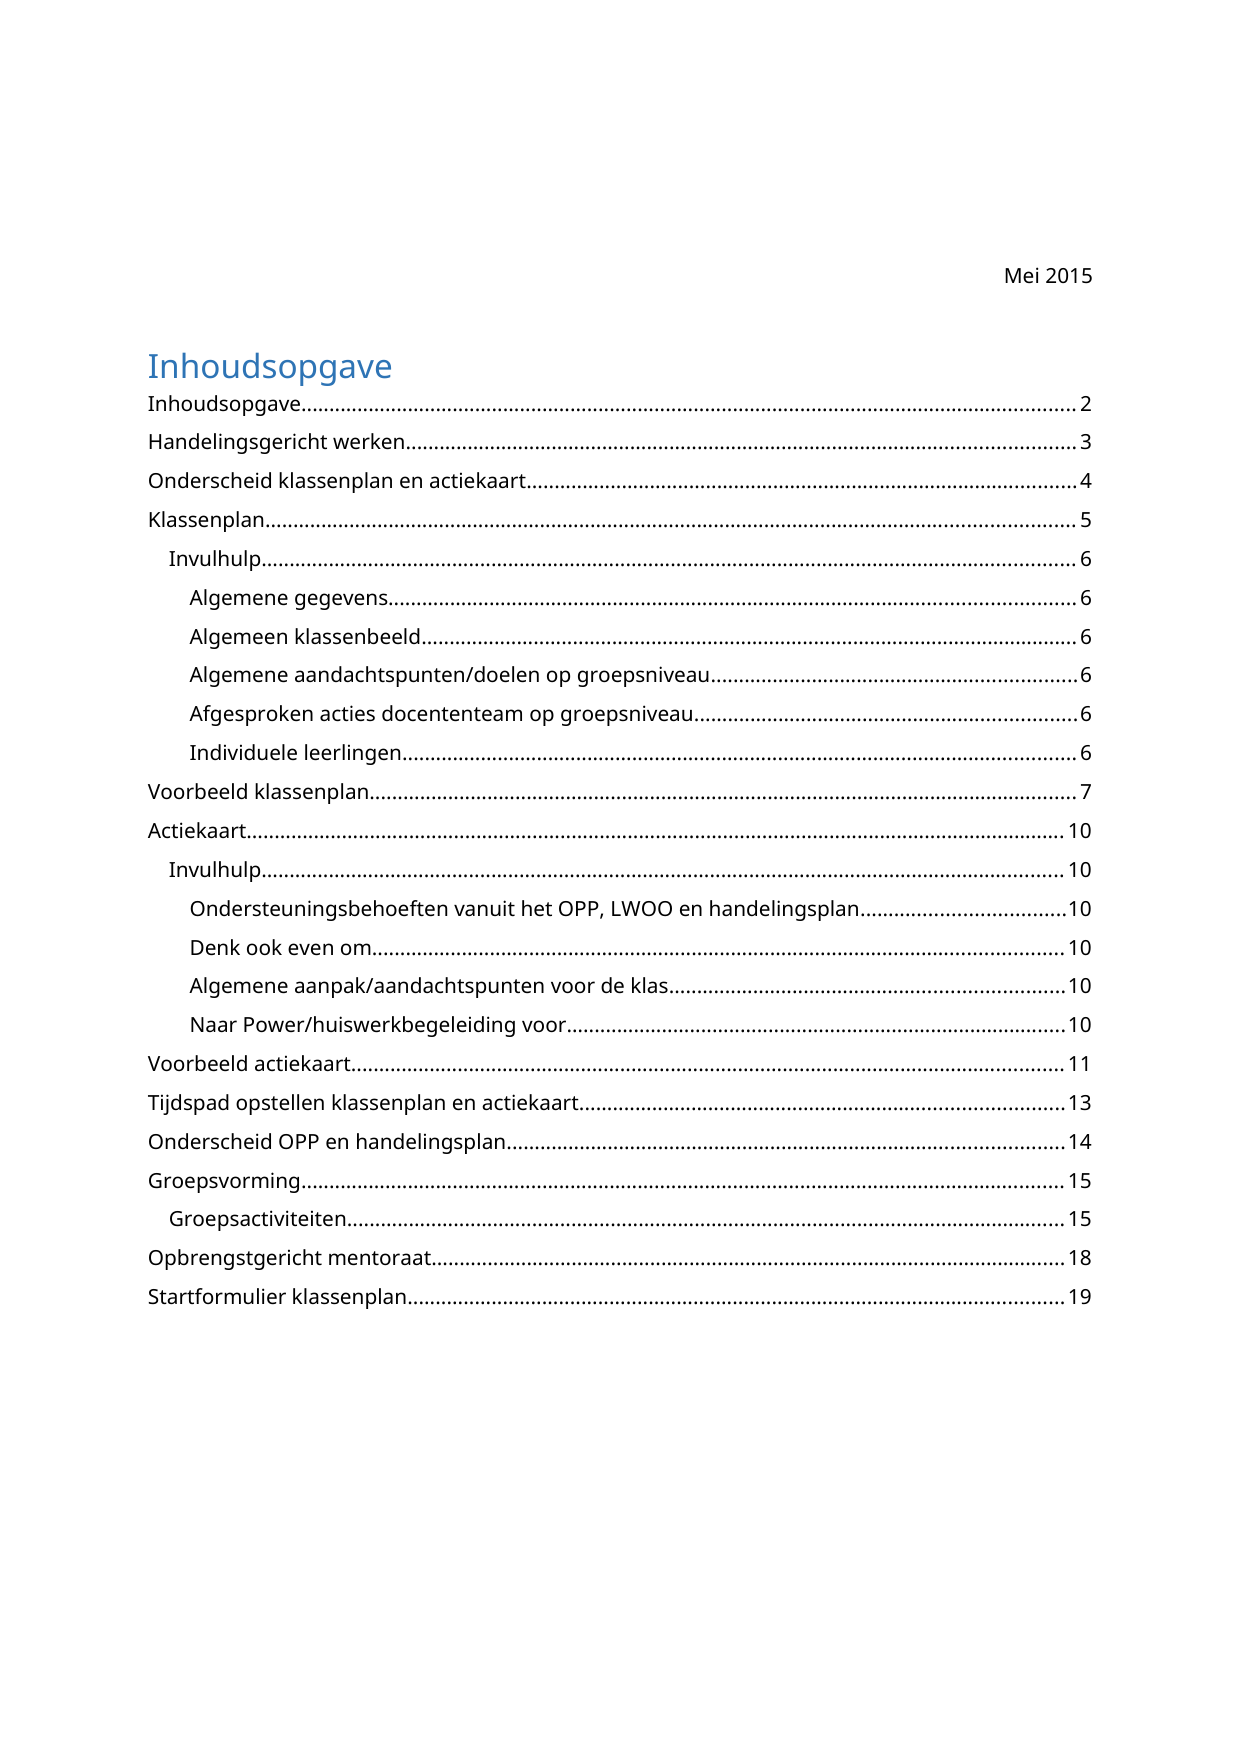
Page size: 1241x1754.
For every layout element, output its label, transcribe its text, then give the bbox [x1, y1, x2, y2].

text Invulhulp 6 [168, 544, 1093, 572]
text Onderscheid OPP en handelingsplan 14 [148, 1127, 1093, 1155]
text Handelingsgericht werken 3 [148, 427, 1093, 456]
text Mei 2015 [148, 261, 1093, 290]
text Groepsactiviteiten 15 [168, 1204, 1093, 1233]
text Actiekaart 10 [148, 816, 1093, 844]
text Denk ook even om 10 [189, 933, 1093, 961]
text Algemene gegevens 6 [189, 583, 1093, 611]
text Afgesproken acties docententeam op groepsniveau 6 [189, 699, 1093, 728]
text Algemene aanpak/aandachtspunten voor de klas 10 [189, 971, 1093, 1000]
text Klassenplan 5 [148, 505, 1093, 534]
text Onderscheid klassenplan en actiekaart 4 [148, 466, 1093, 495]
text Inhoudsopgave 2 [148, 389, 1093, 417]
text Naar Power/huiswerkbegeleiding voor… 10 [189, 1010, 1093, 1039]
text Invulhulp 10 [168, 855, 1093, 883]
text Voorbeeld klassenplan 7 [148, 777, 1093, 806]
text Opbrengstgericht mentoraat 18 [148, 1243, 1093, 1272]
subtitle Inhoudsopgave [148, 343, 1093, 389]
text Groepsvorming 15 [148, 1166, 1093, 1194]
text Algemeen klassenbeeld 6 [189, 622, 1093, 650]
text Startformulier klassenplan 19 [148, 1282, 1093, 1311]
text Ondersteuningsbehoeften vanuit het OPP, LWOO en handelingsplan 10 [189, 894, 1093, 922]
text Tijdspad opstellen klassenplan en actiekaart 13 [148, 1088, 1093, 1116]
text Voorbeeld actiekaart 11 [148, 1049, 1093, 1078]
text Algemene aandachtspunten/doelen op groepsniveau 6 [189, 661, 1093, 689]
text Individuele leerlingen 6 [189, 738, 1093, 767]
